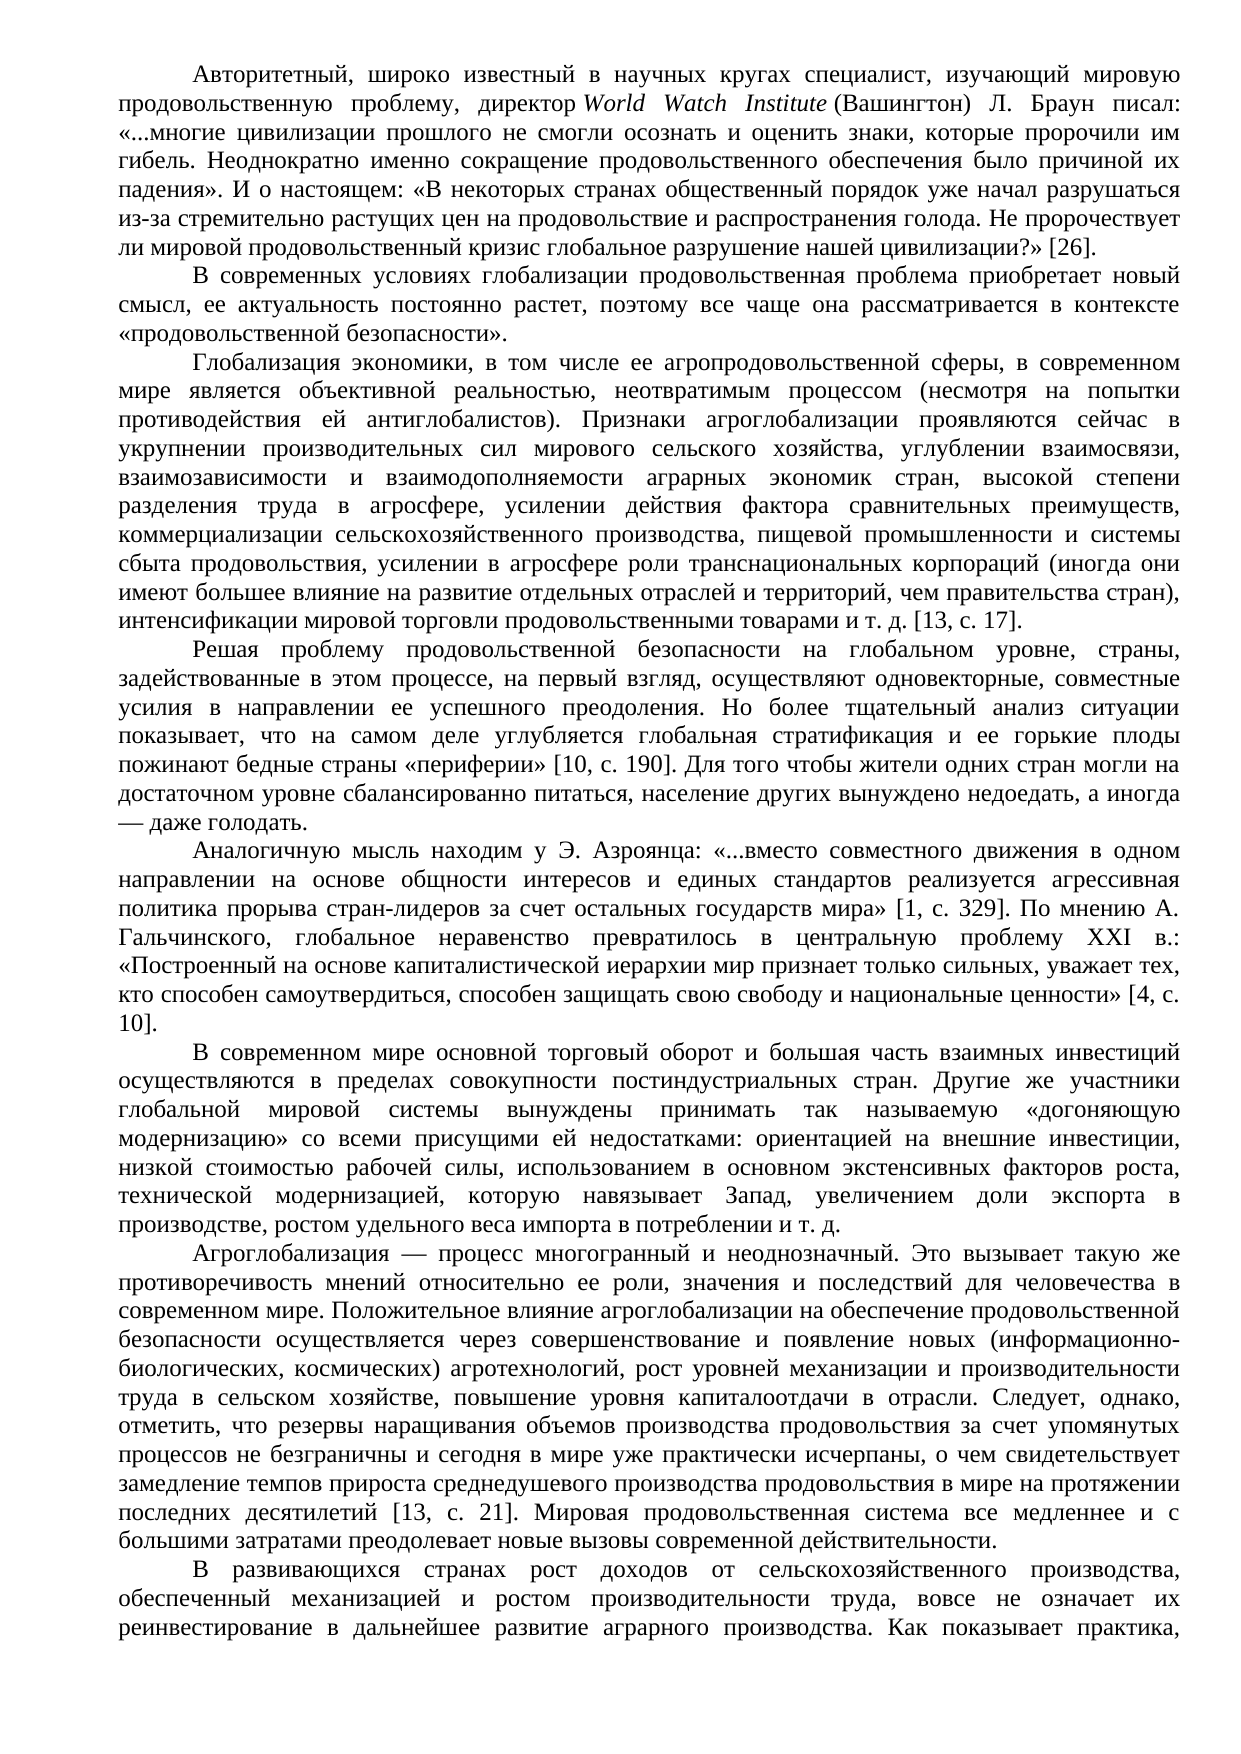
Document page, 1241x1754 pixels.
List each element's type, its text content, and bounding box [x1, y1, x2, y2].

text Агроглобализация — процесс многогранный и неоднозначный. Это вызывает такую же противоречивость мнений относительно ее роли, значения и последствий для человечества в современном мире. Положительное влияние агроглобализации на обеспечение продовольственной безопасности осуществляется через совершенствование и появление новых (информационно-биологических, космических) агротехнологий, рост уровней механизации и производительности труда в сельском хозяйстве, повышение уровня капиталоотдачи в отрасли. Следует, однако, отметить, что резервы наращивания объемов производства продовольствия за счет упомянутых процессов не безграничны и сегодня в мире уже практически исчерпаны, о чем свидетельствует замедление темпов прироста среднедушевого производства продовольствия в мире на протяжении последних десятилетий [13, с. 21]. Мировая продовольственная система все медленнее и с большими затратами преодолевает новые вызовы современной действительности. [118, 1238, 1181, 1554]
text Аналогичную мысль находим у Э. Азроянца: «...вместо совместного движения в одном направлении на основе общности интересов и единых стандартов реализуется агрессивная политика прорыва стран-лидеров за счет остальных государств мира» [1, с. 329]. По мнению А. Гальчинского, глобальное неравенство превратилось в центральную проблему XXI в.: «Построенный на основе капиталистической иерархии мир признает только сильных, уважает тех, кто способен самоутвердиться, способен защищать свою свободу и национальные ценности» [4, с. 10]. [118, 835, 1181, 1037]
text Авторитетный, широко известный в научных кругах специалист, изучающий мировую продовольственную проблему, директор World Watch Institute (Вашингтон) Л. Браун писал: «...многие цивилизации прошлого не смогли осознать и оценить знаки, которые пророчили им гибель. Неоднократно именно сокращение продовольственного обеспечения было причиной их падения». И о настоящем: «В некоторых странах общественный порядок уже начал разрушаться из-за стремительно растущих цен на продовольствие и распространения голода. Не пророчествует ли мировой продовольственный кризис глобальное разрушение нашей цивилизации?» [26]. [118, 59, 1181, 260]
text В современном мире основной торговый оборот и большая часть взаимных инвестиций осуществляются в пределах совокупности постиндустриальных стран. Другие же участники глобальной мировой системы вынуждены принимать так называемую «догоняющую модернизацию» со всеми присущими ей недостатками: ориентацией на внешние инвестиции, низкой стоимостью рабочей силы, использованием в основном экстенсивных факторов роста, технической модернизацией, которую навязывает Запад, увеличением доли экспорта в производстве, ростом удельного веса импорта в потреблении и т. д. [118, 1037, 1181, 1238]
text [118, 1554, 1181, 1640]
text Решая проблему продовольственной безопасности на глобальном уровне, страны, задействованные в этом процессе, на первый взгляд, осуществляют одновекторные, совместные усилия в направлении ее успешного преодоления. Но более тщательный анализ ситуации показывает, что на самом деле углубляется глобальная стратификация и ее горькие плоды пожинают бедные страны «периферии» [10, с. 190]. Для того чтобы жители одних стран могли на достаточном уровне сбалансированно питаться, население других вынуждено недоедать, а иногда — даже голодать. [118, 634, 1181, 835]
text В современных условиях глобализации продовольственная проблема приобретает новый смысл, ее актуальность постоянно растет, поэтому все чаще она рассматривается в контексте «продовольственной безопасности». [118, 260, 1181, 347]
text Глобализация экономики, в том числе ее агропродовольственной сферы, в современном мире является объективной реальностью, неотвратимым процессом (несмотря на попытки противодействия ей антиглобалистов). Признаки агроглобализации проявляются сейчас в укрупнении производительных сил мирового сельского хозяйства, углублении взаимосвязи, взаимозависимости и взаимодополняемости аграрных экономик стран, высокой степени разделения труда в агросфере, усилении действия фактора сравнительных преимуществ, коммерциализации сельскохозяйственного производства, пищевой промышленности и системы сбыта продовольствия, усилении в агросфере роли транснациональных корпораций (иногда они имеют большее влияние на развитие отдельных отраслей и территорий, чем правительства стран), интенсификации мировой торговли продовольственными товарами и т. д. [13, с. 17]. [118, 347, 1181, 634]
